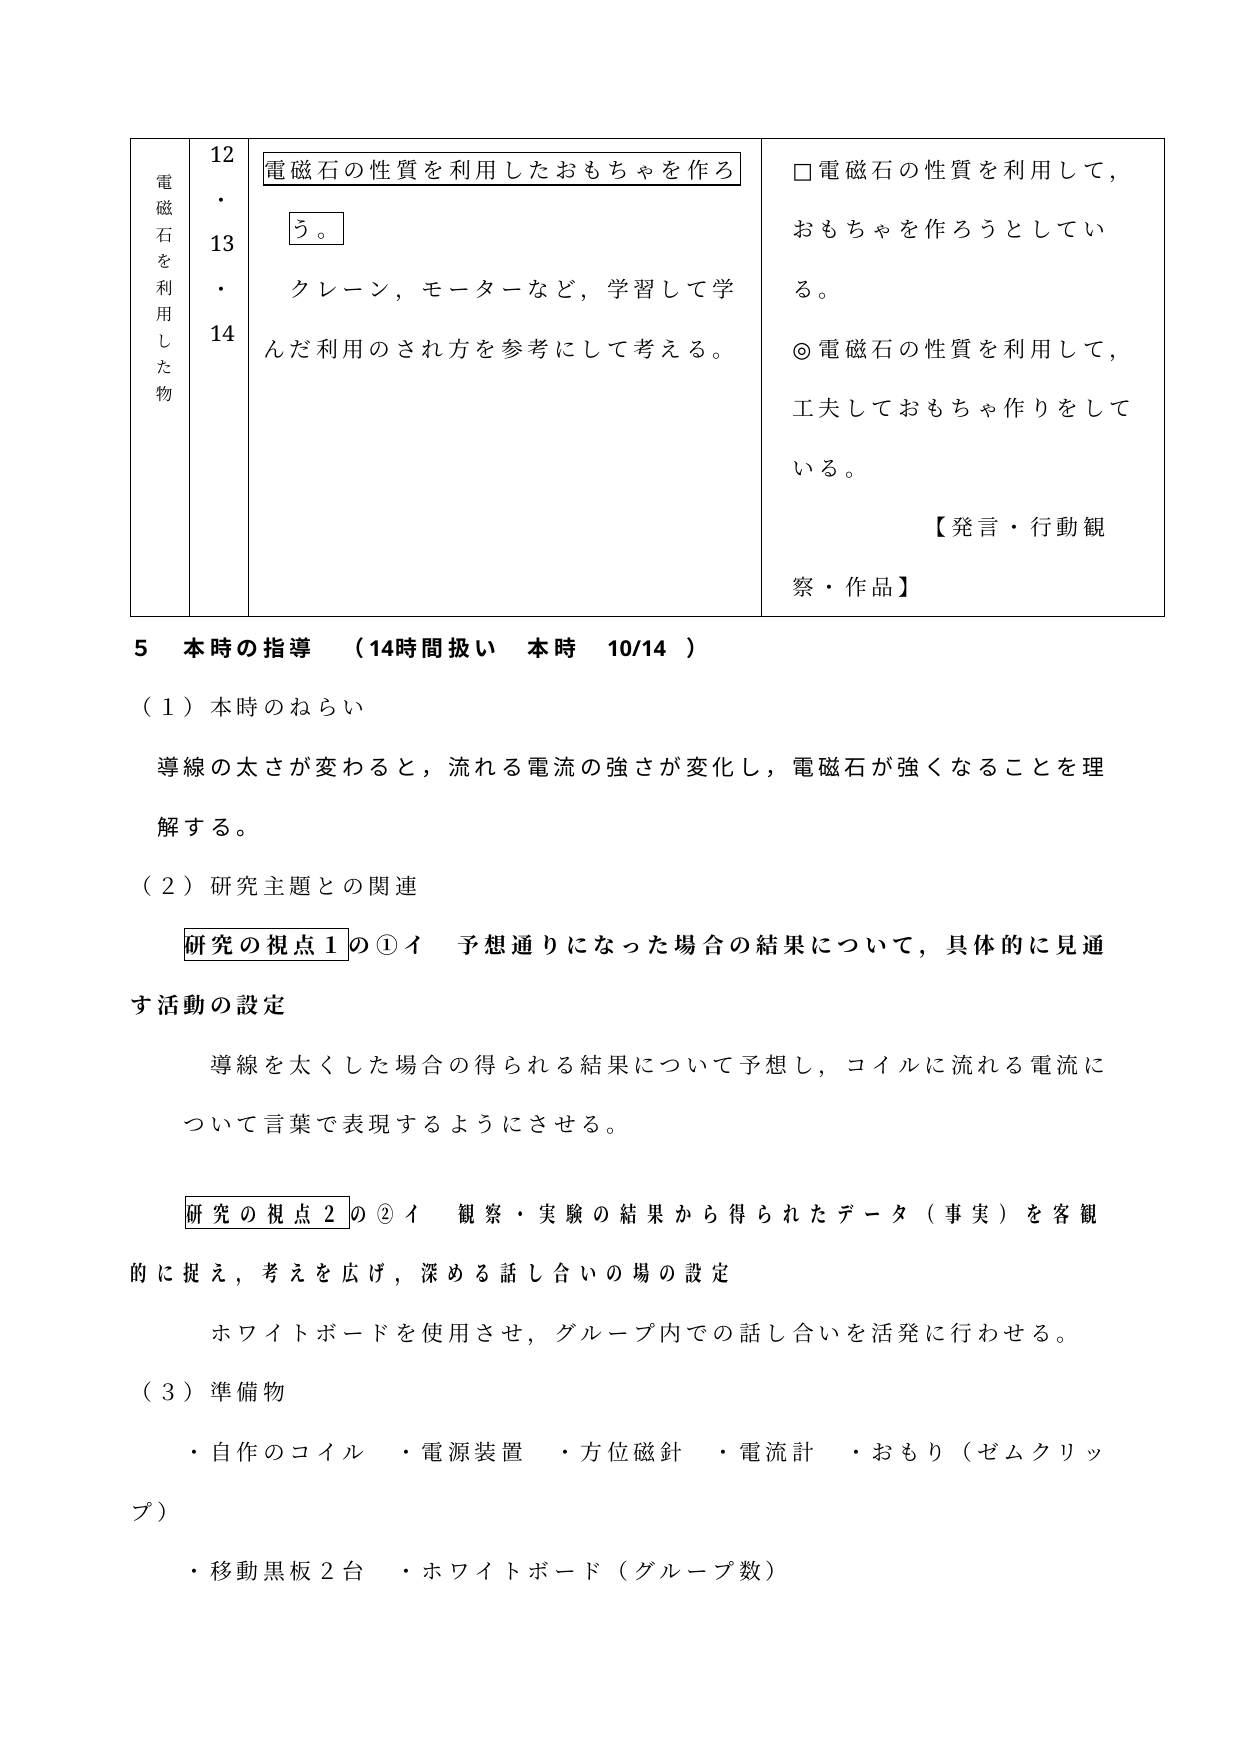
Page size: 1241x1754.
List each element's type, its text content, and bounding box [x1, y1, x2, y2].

table_cell 電磁石の性質を利用したおもちゃを作ろう。 クレーン，モーターなど，学習して学んだ利用のされ方を参考にして考える。 [249, 139, 761, 616]
table_cell 電磁石を利用した物 [131, 139, 189, 616]
text （２）研究主題との関連 [131, 855, 1109, 915]
text ・自作のコイル ・電源装置 ・方位磁針 ・電流計 ・おもり（ゼムクリップ） [131, 1421, 1109, 1540]
table_cell 12 ・ 13 ・ 14 [190, 139, 248, 616]
text 研究の視点１の①イ 予想通りになった場合の結果について，具体的に見通す活動の設定 [131, 915, 1109, 1034]
text （１）本時のねらい [131, 676, 1109, 736]
text 導線を太くした場合の得られる結果について予想し，コイルに流れる電流について言葉で表現するようにさせる。 [131, 1034, 1109, 1153]
text 研究の視点２の②イ 観察・実験の結果から得られたデータ（事実）を客観的に捉え，考えを広げ，深める話し合いの場の設定 [131, 1183, 1109, 1302]
text （３）準備物 [131, 1362, 1109, 1421]
text 導線の太さが変わると，流れる電流の強さが変化し，電磁石が強くなることを理解する。 [152, 736, 1109, 855]
text ５ 本時の指導 （14時間扱い 本時 10/14） [131, 617, 1109, 676]
text ・移動黒板２台 ・ホワイトボード（グループ数） [131, 1540, 1109, 1600]
text ホワイトボードを使用させ，グループ内での話し合いを活発に行わせる。 [131, 1302, 1109, 1362]
table_cell □電磁石の性質を利用して，おもちゃを作ろうとしている。 ◎電磁石の性質を利用して，工夫しておもちゃ作りをしている。 【発言・行動観察・作品】 [762, 139, 1164, 616]
